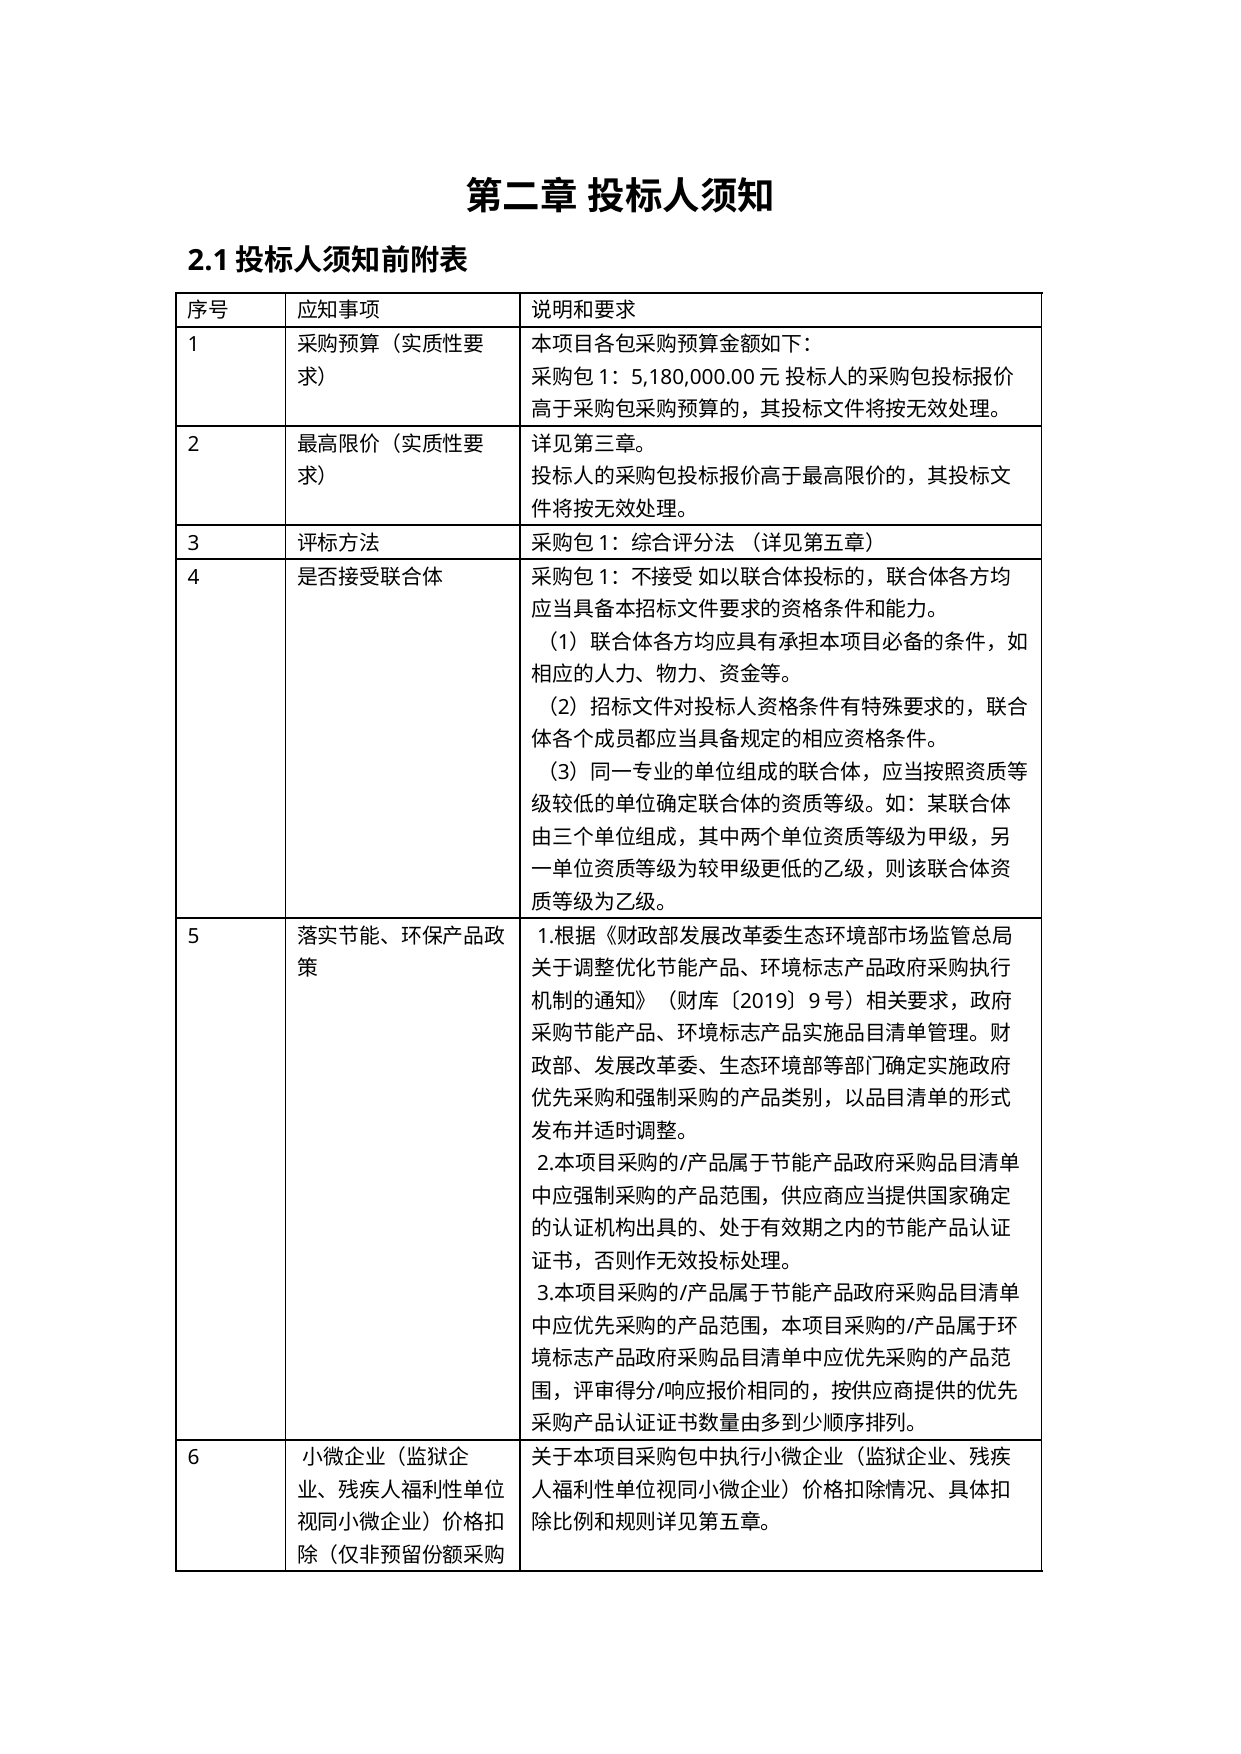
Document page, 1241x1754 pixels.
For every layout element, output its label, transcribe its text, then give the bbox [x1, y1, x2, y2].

table_cell 1 [177, 328, 285, 425]
table_cell 本项目各包采购预算金额如下： 采购包1：5,180,000.00元 投标人的采购包投标报价高于采购包采购预算的，其投标文件将按无效处理。 [521, 328, 1041, 425]
table_cell 2 [177, 427, 285, 524]
table_cell 落实节能、环保产品政策 [286, 919, 519, 1439]
table_cell 3 [177, 526, 285, 558]
table_cell 4 [177, 560, 285, 917]
table_cell 5 [177, 919, 285, 1439]
text 2.1投标人须知前附表 [187, 227, 1053, 292]
table_header 说明和要求 [521, 294, 1041, 326]
table_cell 评标方法 [286, 526, 519, 558]
table_cell 详见第三章。 投标人的采购包投标报价高于最高限价的，其投标文件将按无效处理。 [521, 427, 1041, 524]
table_cell 1.根据《财政部发展改革委生态环境部市场监管总局关于调整优化节能产品、环境标志产品政府采购执行机制的通知》（财库〔2019〕9号）相关要求，政府采购节能产品、环境标志产品实施品目清单管理。财政部、发展改革委、生态环境部等部门确定实施政府优先采购和强制采购的产品类别，以品目清单的形式发布并适时调整。 2.本项目采购的/产品属于节能产品政府采购品目清单中应强制采购的产品范围，供应商应当提供国家确定的认证机构出具的、处于有效期之内的节能产品认证证书，否则作无效投标处理。 3.本项目采购的/产品属于节能产品政府采购品目清单中应优先采购的产品范围，本项目采购的/产品属于环境标志产品政府采购品目清单中应优先采购的产品范围，评审得分/响应报价相同的，按供应商提供的优先采购产品认证证书数量由多到少顺序排列。 [521, 919, 1041, 1439]
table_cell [521, 1441, 1041, 1570]
table_cell 最高限价（实质性要求） [286, 427, 519, 524]
table_cell 是否接受联合体 [286, 560, 519, 917]
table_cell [286, 1441, 519, 1570]
table_cell 6 [177, 1441, 285, 1570]
table_header 序号 [177, 294, 285, 326]
table_cell 采购包1：不接受 如以联合体投标的，联合体各方均应当具备本招标文件要求的资格条件和能力。 （1）联合体各方均应具有承担本项目必备的条件，如相应的人力、物力、资金等。 （2）招标文件对投标人资格条件有特殊要求的，联合体各个成员都应当具备规定的相应资格条件。 （3）同一专业的单位组成的联合体，应当按照资质等级较低的单位确定联合体的资质等级。如：某联合体由三个单位组成，其中两个单位资质等级为甲级，另一单位资质等级为较甲级更低的乙级，则该联合体资质等级为乙级。 [521, 560, 1041, 917]
table_cell 采购预算（实质性要求） [286, 328, 519, 425]
text 第二章 投标人须知 [187, 162, 1053, 227]
table_cell 采购包1：综合评分法 （详见第五章） [521, 526, 1041, 558]
table_header 应知事项 [286, 294, 519, 326]
